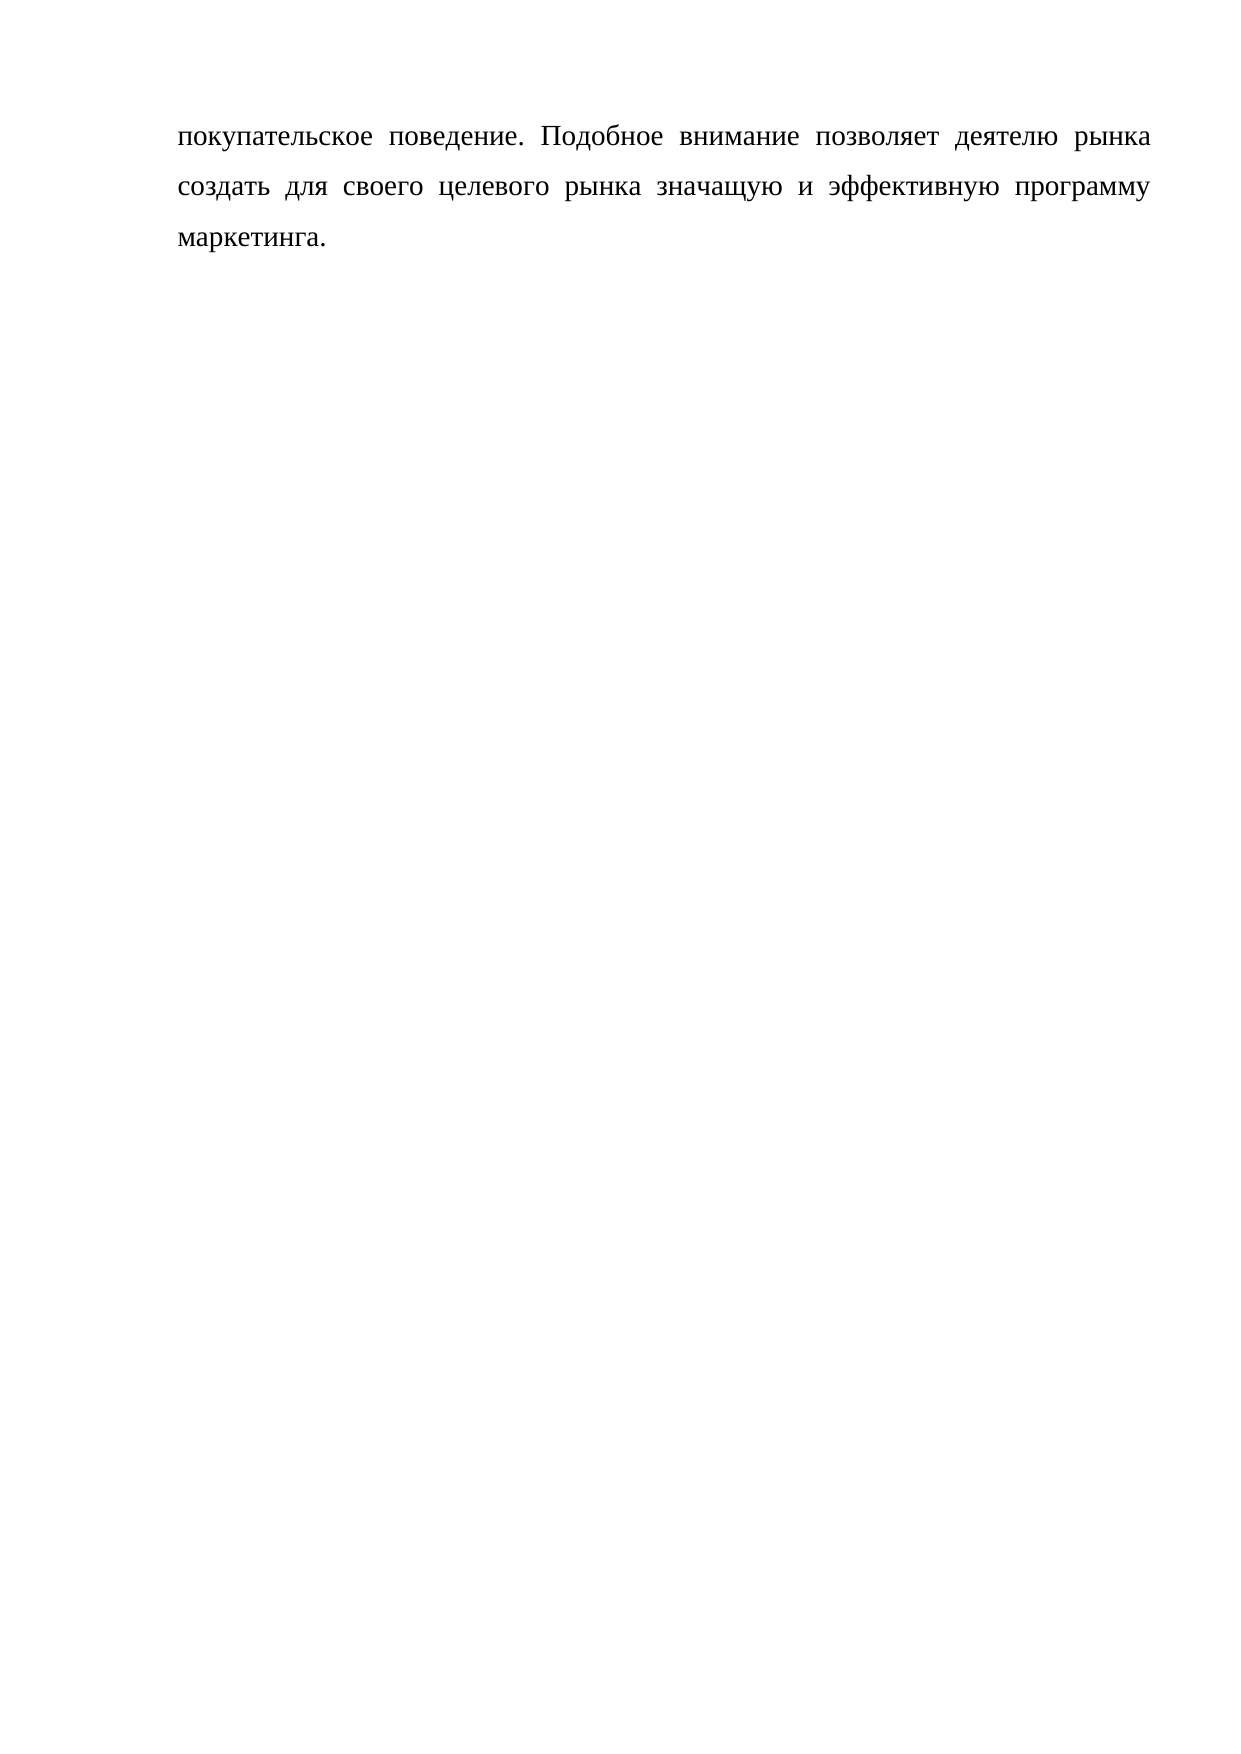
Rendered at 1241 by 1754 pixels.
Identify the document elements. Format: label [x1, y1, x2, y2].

text [177, 118, 1152, 252]
